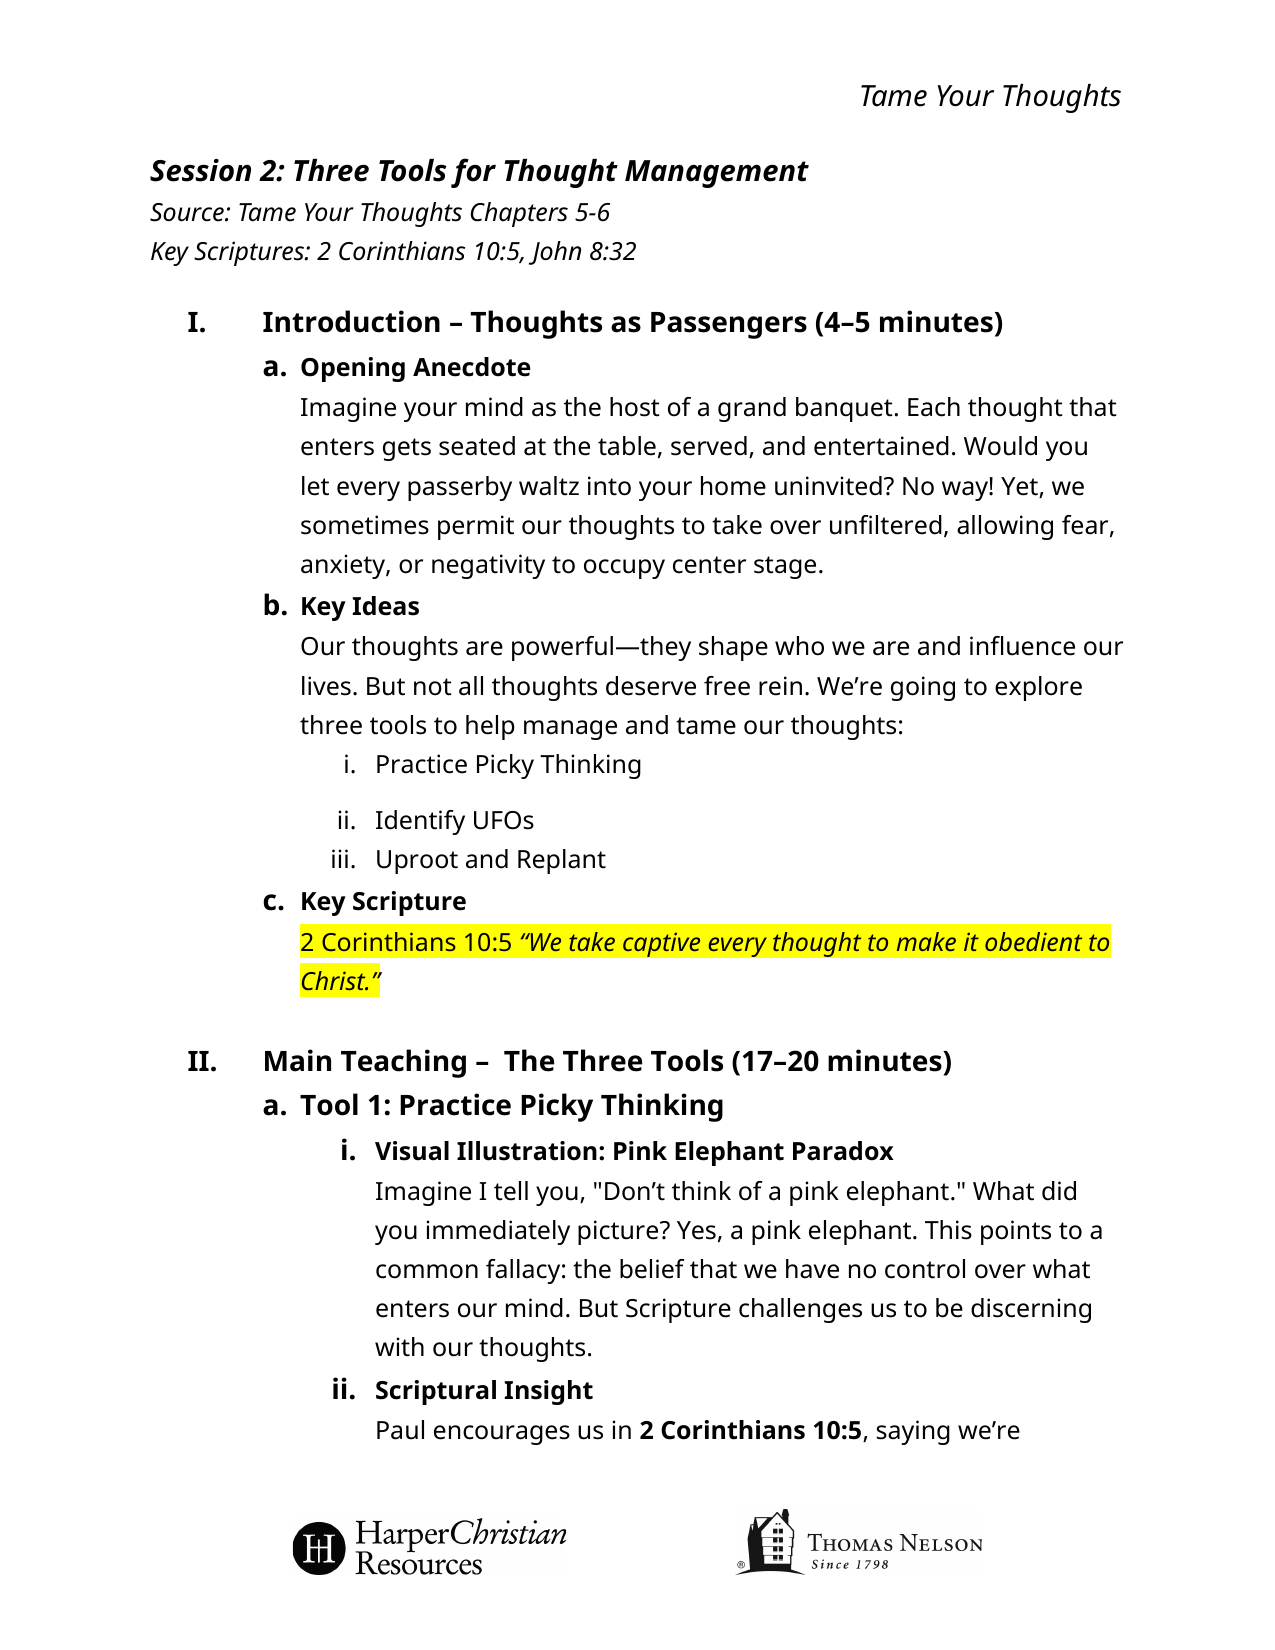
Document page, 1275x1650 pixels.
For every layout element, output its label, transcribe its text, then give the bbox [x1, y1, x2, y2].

list Identify UFOs [356, 802, 1125, 836]
picture [292, 1518, 567, 1575]
list Visual Illustration: Pink Elephant Paradox Imagine I tell you, "Don’t think of a pink elephant." What did you immediately picture? Yes, a pink elephant. This points to a common fallacy: the belief that we have no control over what enters our mind. But Scripture challenges us to be discerning with our thoughts. [356, 1130, 1125, 1364]
list Opening Anecdote Imagine your mind as the host of a grand banquet. Each thought that enters gets seated at the table, served, and entertained. Would you let every passerby waltz into your home uninvited? No way! Yet, we sometimes permit our thoughts to take over unfiltered, allowing fear, anxiety, or negativity to occupy center stage. [262, 346, 1125, 581]
list Tool 1: Practice Picky Thinking [262, 1086, 1125, 1124]
text Session 2: Three Tools for Thought Management Source: Tame Your Thoughts Chapters 5-6 Key Scriptures: 2 Corinthians 10:5, John 8:32 [150, 150, 1125, 268]
list Main Teaching – The Three Tools (17–20 minutes) [187, 1042, 1125, 1080]
list Practice Picky Thinking [356, 747, 1125, 781]
list Key Ideas Our thoughts are powerful—they shape who we are and influence our lives. But not all thoughts deserve free rein. We’re going to explore three tools to help manage and tame our thoughts: [262, 586, 1125, 741]
list Introduction – Thoughts as Passengers (4–5 minutes) [187, 302, 1125, 341]
picture [735, 1509, 983, 1575]
list Uproot and Replant [356, 842, 1125, 876]
list Key Scripture 2 Corinthians 10:5 “We take captive every thought to make it obedient to Christ.” [262, 881, 1125, 1037]
